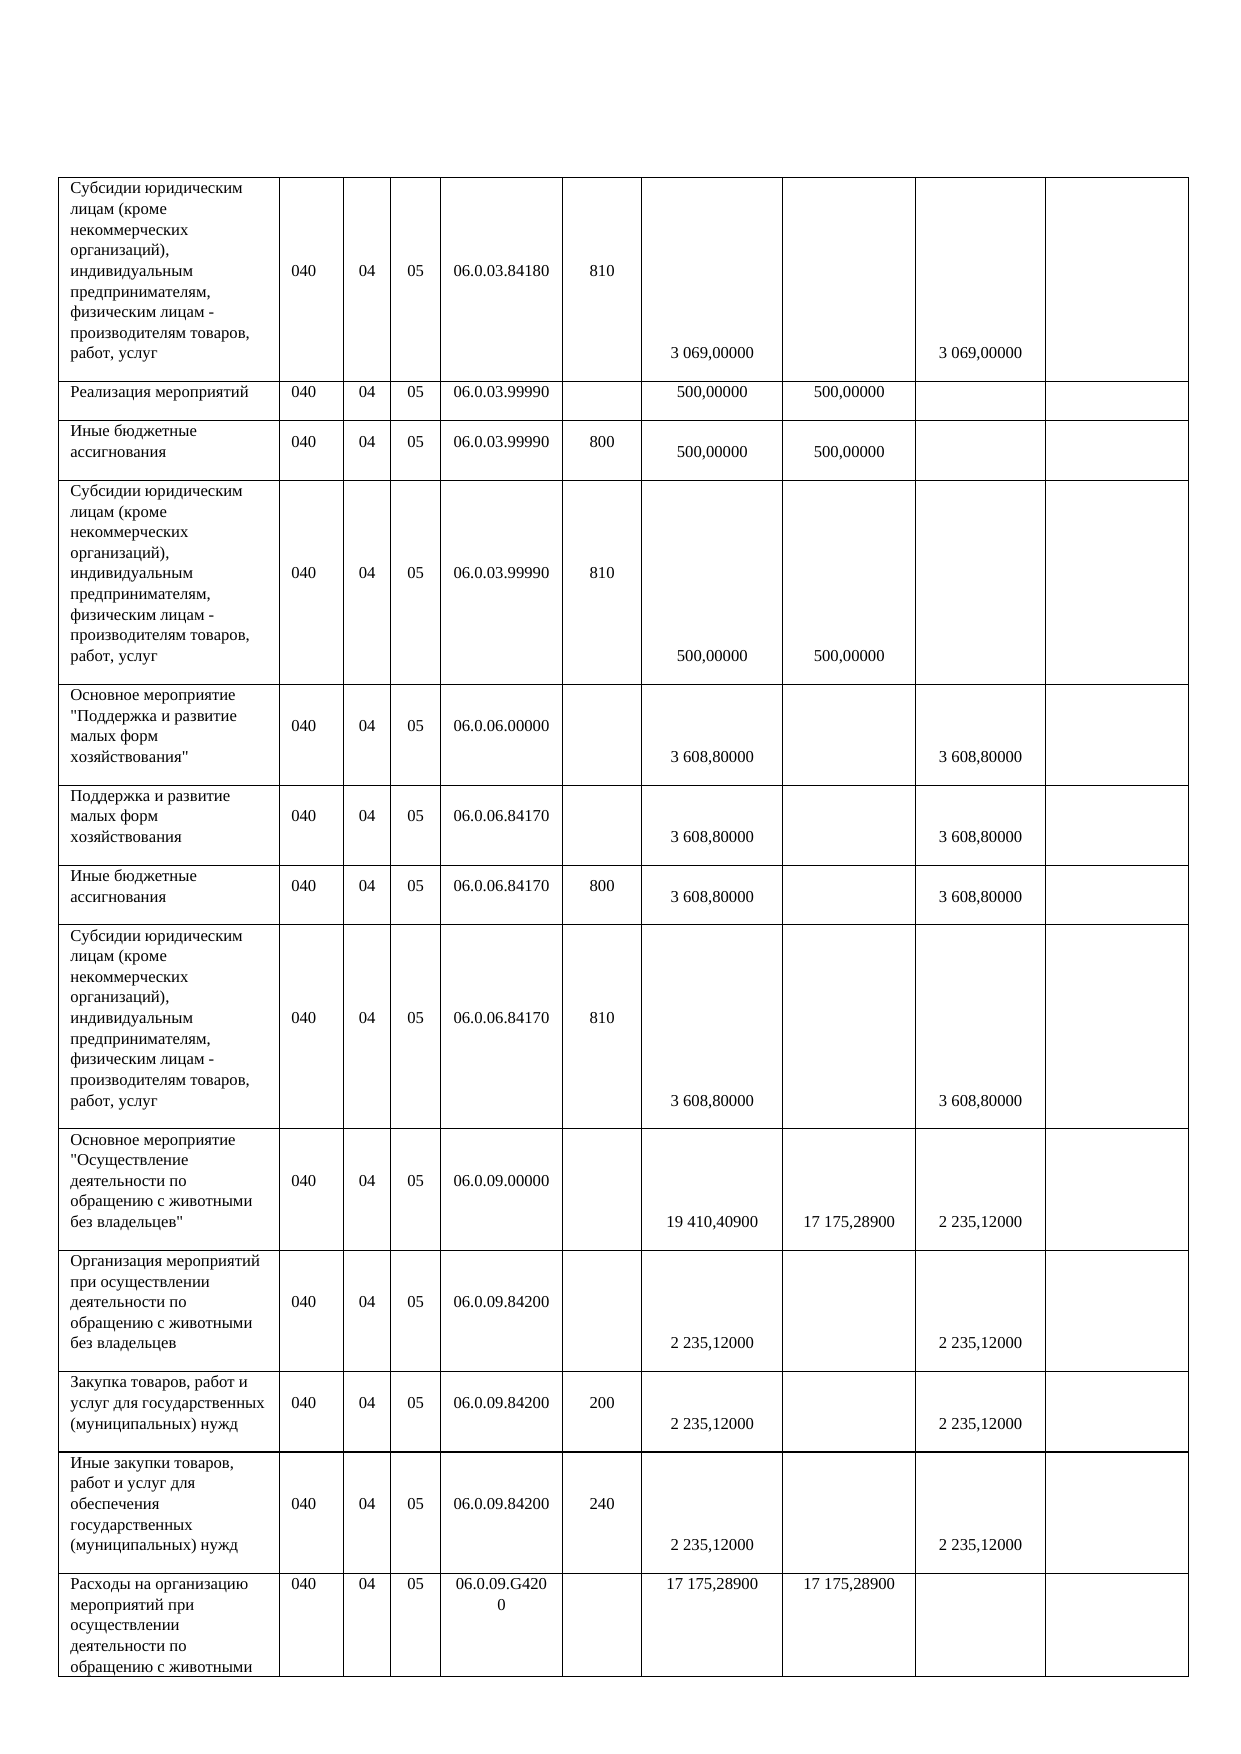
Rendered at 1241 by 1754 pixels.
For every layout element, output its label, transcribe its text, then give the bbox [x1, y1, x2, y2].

table_cell 04 [344, 1129, 390, 1250]
table_cell [1046, 1129, 1188, 1250]
table_cell 3 608,80000 [642, 786, 782, 865]
table_cell 810 [563, 925, 641, 1128]
table_cell Основное мероприятие "Поддержка и развитие малых форм хозяйствования" [59, 685, 279, 784]
table_cell [1046, 1574, 1188, 1676]
table_cell 500,00000 [642, 421, 782, 480]
table_cell [1046, 421, 1188, 480]
table_cell 040 [280, 1372, 343, 1451]
table_cell [1046, 382, 1188, 420]
table_cell [783, 925, 915, 1128]
table_cell 04 [344, 421, 390, 480]
table_cell 04 [344, 1574, 390, 1676]
table_cell Закупка товаров, работ и услуг для государственных (муниципальных) нужд [59, 1372, 279, 1451]
table_cell Основное мероприятие "Осуществление деятельности по обращению с животными без владельцев" [59, 1129, 279, 1250]
table_cell [563, 1251, 641, 1371]
table_cell 3 069,00000 [642, 178, 782, 381]
table_cell [783, 786, 915, 865]
table_cell [916, 481, 1045, 684]
table_cell 2 235,12000 [916, 1251, 1045, 1371]
table_cell 06.0.06.00000 [441, 685, 562, 784]
table_cell 040 [280, 1574, 343, 1676]
table_cell [1046, 481, 1188, 684]
table_cell 2 235,12000 [916, 1372, 1045, 1451]
table_cell 500,00000 [642, 481, 782, 684]
table_cell 500,00000 [783, 421, 915, 480]
table_cell 06.0.09.84200 [441, 1372, 562, 1451]
table_cell Иные бюджетные ассигнования [59, 866, 279, 924]
table_cell Организация мероприятий при осуществлении деятельности по обращению с животными без владельцев [59, 1251, 279, 1371]
table_cell Иные бюджетные ассигнования [59, 421, 279, 480]
table_cell 06.0.09.G4200 [441, 1574, 562, 1676]
table_cell 06.0.03.99990 [441, 382, 562, 420]
table_cell 040 [280, 685, 343, 784]
table_cell 04 [344, 1453, 390, 1573]
table_cell [563, 685, 641, 784]
table_cell 04 [344, 1251, 390, 1371]
table_cell [1046, 866, 1188, 924]
table_cell [916, 421, 1045, 480]
table_cell 06.0.03.84180 [441, 178, 562, 381]
table_cell 05 [391, 925, 440, 1128]
table_cell 05 [391, 1129, 440, 1250]
table_cell 040 [280, 1453, 343, 1573]
table_cell 06.0.06.84170 [441, 925, 562, 1128]
table_cell 240 [563, 1453, 641, 1573]
table_cell 040 [280, 1129, 343, 1250]
table_cell 040 [280, 421, 343, 480]
table_cell 04 [344, 866, 390, 924]
table_cell [563, 382, 641, 420]
table_cell 2 235,12000 [916, 1129, 1045, 1250]
table_cell [1046, 1372, 1188, 1451]
table_cell 2 235,12000 [642, 1372, 782, 1451]
table_cell 04 [344, 685, 390, 784]
table_cell 2 235,12000 [642, 1453, 782, 1573]
table_cell 040 [280, 866, 343, 924]
table_cell [783, 1453, 915, 1573]
table_cell 06.0.03.99990 [441, 481, 562, 684]
table_cell [1046, 786, 1188, 865]
table_cell 3 608,80000 [642, 685, 782, 784]
table_cell 05 [391, 178, 440, 381]
table_cell 2 235,12000 [642, 1251, 782, 1371]
table_cell 2 235,12000 [916, 1453, 1045, 1573]
table_cell 810 [563, 178, 641, 381]
table_cell 200 [563, 1372, 641, 1451]
table_cell [1046, 925, 1188, 1128]
table_cell [916, 1574, 1045, 1676]
table_cell 06.0.06.84170 [441, 866, 562, 924]
table_cell 06.0.03.99990 [441, 421, 562, 480]
table_cell 05 [391, 421, 440, 480]
table_cell 19 410,40900 [642, 1129, 782, 1250]
table_cell 3 608,80000 [916, 685, 1045, 784]
table_cell 06.0.09.84200 [441, 1453, 562, 1573]
table_cell 810 [563, 481, 641, 684]
table_cell 05 [391, 382, 440, 420]
table_cell 040 [280, 925, 343, 1128]
table_cell 05 [391, 1453, 440, 1573]
table_cell 3 608,80000 [916, 786, 1045, 865]
table_cell 500,00000 [642, 382, 782, 420]
table_cell 17 175,28900 [783, 1129, 915, 1250]
table_cell 04 [344, 1372, 390, 1451]
table_cell 06.0.09.00000 [441, 1129, 562, 1250]
table_cell 17 175,28900 [642, 1574, 782, 1676]
table_cell 06.0.06.84170 [441, 786, 562, 865]
table_cell 04 [344, 178, 390, 381]
table_cell [563, 786, 641, 865]
table_cell [783, 866, 915, 924]
table_cell 05 [391, 866, 440, 924]
table_cell 05 [391, 1574, 440, 1676]
table_cell 05 [391, 1251, 440, 1371]
table_cell 040 [280, 1251, 343, 1371]
table_cell 3 608,80000 [642, 925, 782, 1128]
table_cell 3 608,80000 [916, 866, 1045, 924]
table_cell [563, 1574, 641, 1676]
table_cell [59, 1574, 279, 1676]
table_cell 040 [280, 786, 343, 865]
table_cell Поддержка и развитие малых форм хозяйствования [59, 786, 279, 865]
table_cell 04 [344, 786, 390, 865]
table_cell [916, 382, 1045, 420]
table_cell [783, 685, 915, 784]
table_cell 04 [344, 925, 390, 1128]
table_cell 800 [563, 866, 641, 924]
table_cell 3 608,80000 [916, 925, 1045, 1128]
table_cell 04 [344, 481, 390, 684]
table_cell 040 [280, 481, 343, 684]
table_cell [1046, 1251, 1188, 1371]
table_cell 05 [391, 1372, 440, 1451]
table_cell [783, 1372, 915, 1451]
table_cell 05 [391, 685, 440, 784]
table_cell [783, 1251, 915, 1371]
table_cell [1046, 685, 1188, 784]
table_cell 05 [391, 481, 440, 684]
table_cell 800 [563, 421, 641, 480]
table_cell 3 608,80000 [642, 866, 782, 924]
table_cell 500,00000 [783, 382, 915, 420]
table_cell 040 [280, 178, 343, 381]
table_cell 17 175,28900 [783, 1574, 915, 1676]
table_cell [1046, 178, 1188, 381]
table_cell 040 [280, 382, 343, 420]
table_cell [783, 178, 915, 381]
table_cell 3 069,00000 [916, 178, 1045, 381]
table_cell 500,00000 [783, 481, 915, 684]
table_cell [563, 1129, 641, 1250]
table_cell 06.0.09.84200 [441, 1251, 562, 1371]
table_cell Иные закупки товаров, работ и услуг для обеспечения государственных (муниципальных) нужд [59, 1453, 279, 1573]
table_cell 05 [391, 786, 440, 865]
table_cell 04 [344, 382, 390, 420]
table_cell [1046, 1453, 1188, 1573]
table_cell Реализация мероприятий [59, 382, 279, 420]
